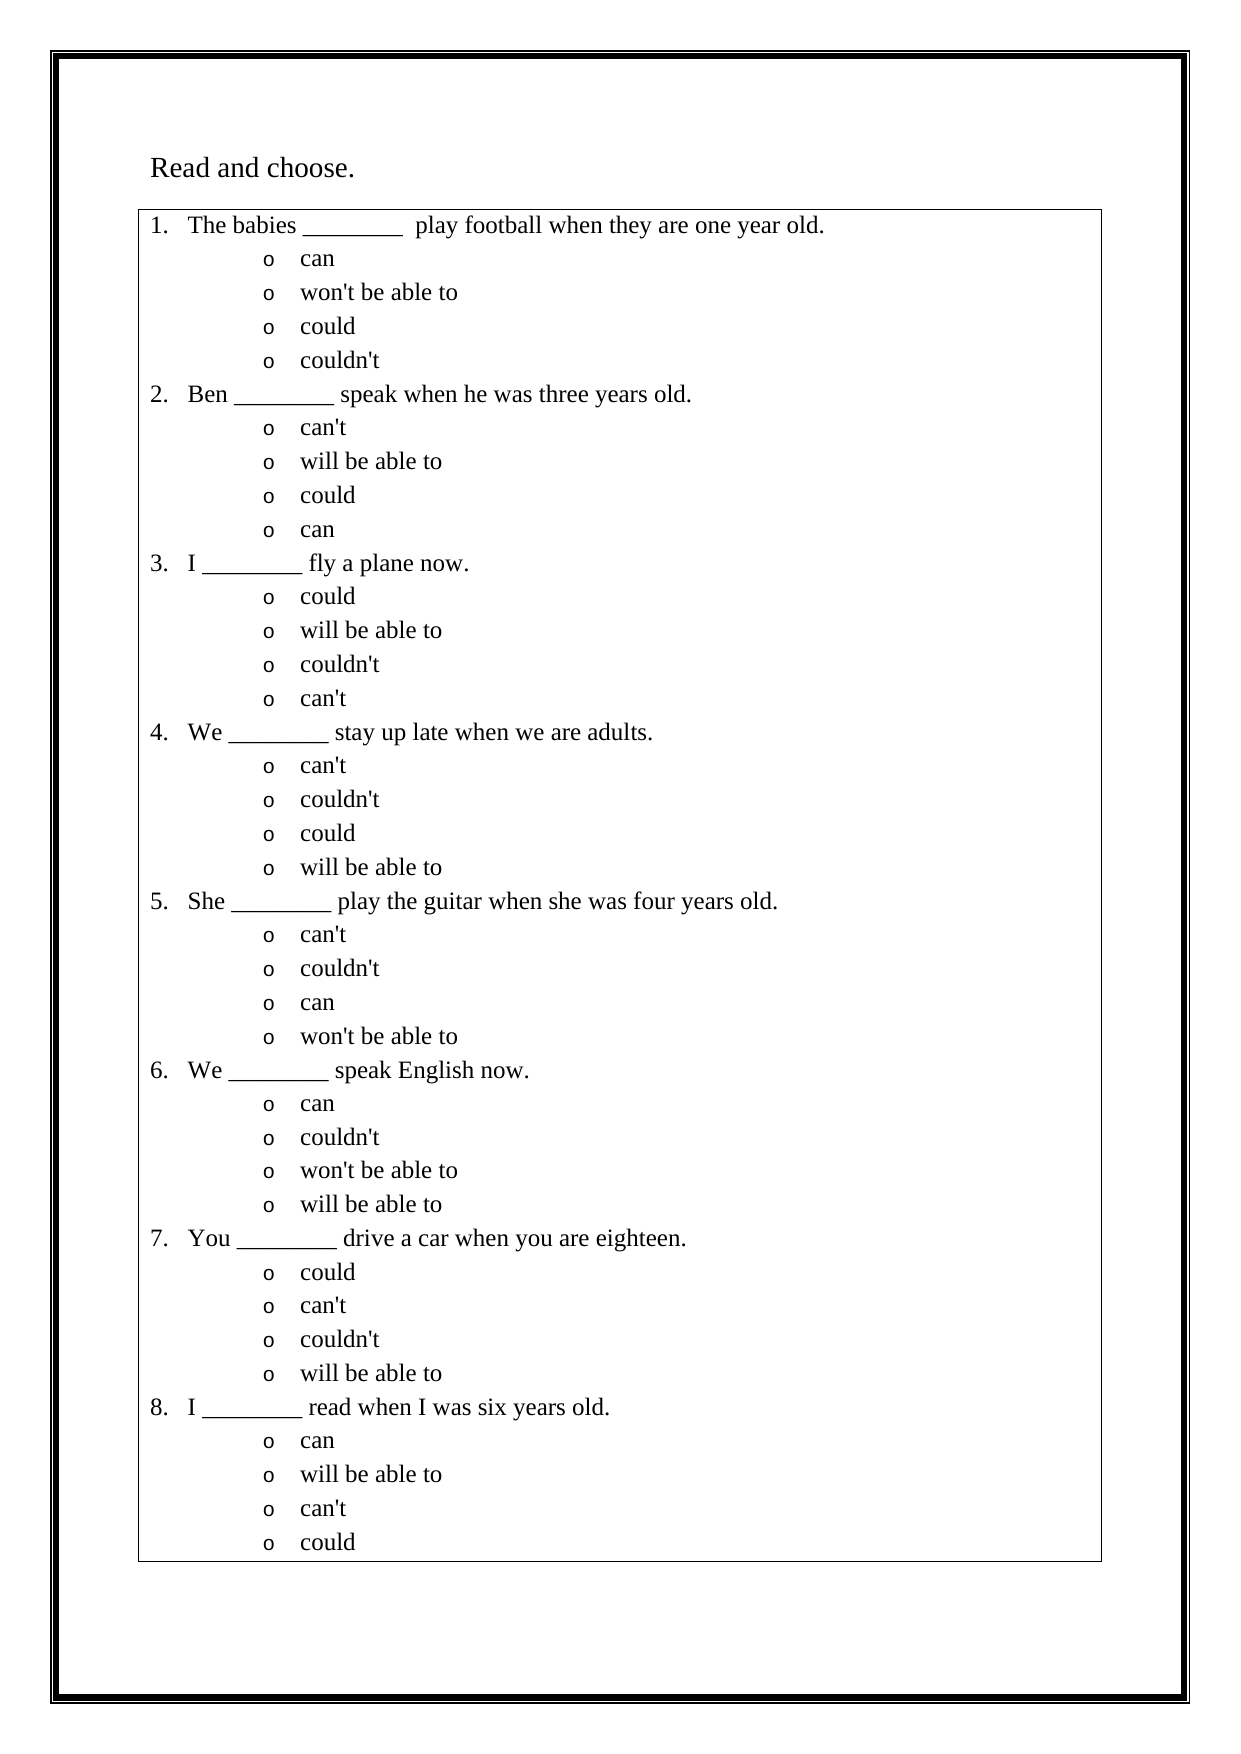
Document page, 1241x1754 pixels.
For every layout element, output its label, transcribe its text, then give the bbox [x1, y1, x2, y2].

text Read and choose. [150, 150, 1090, 183]
table_header The babies ________ play football when they are one year old. can won't be able to could couldn't Ben ________ speak when he was three years old. can't will be able to could can I ________ fly a plane now. could will be able to couldn't can't We ________ stay up late when we are adults. can't couldn't could will be able to She ________ play the guitar when she was four years old. can't couldn't can won't be able to We ________ speak English now. can couldn't won't be able to will be able to You ________ drive a car when you are eighteen. could can't couldn't will be able to I ________ read when I was six years old. can will be able to can't could [139, 210, 1101, 1561]
